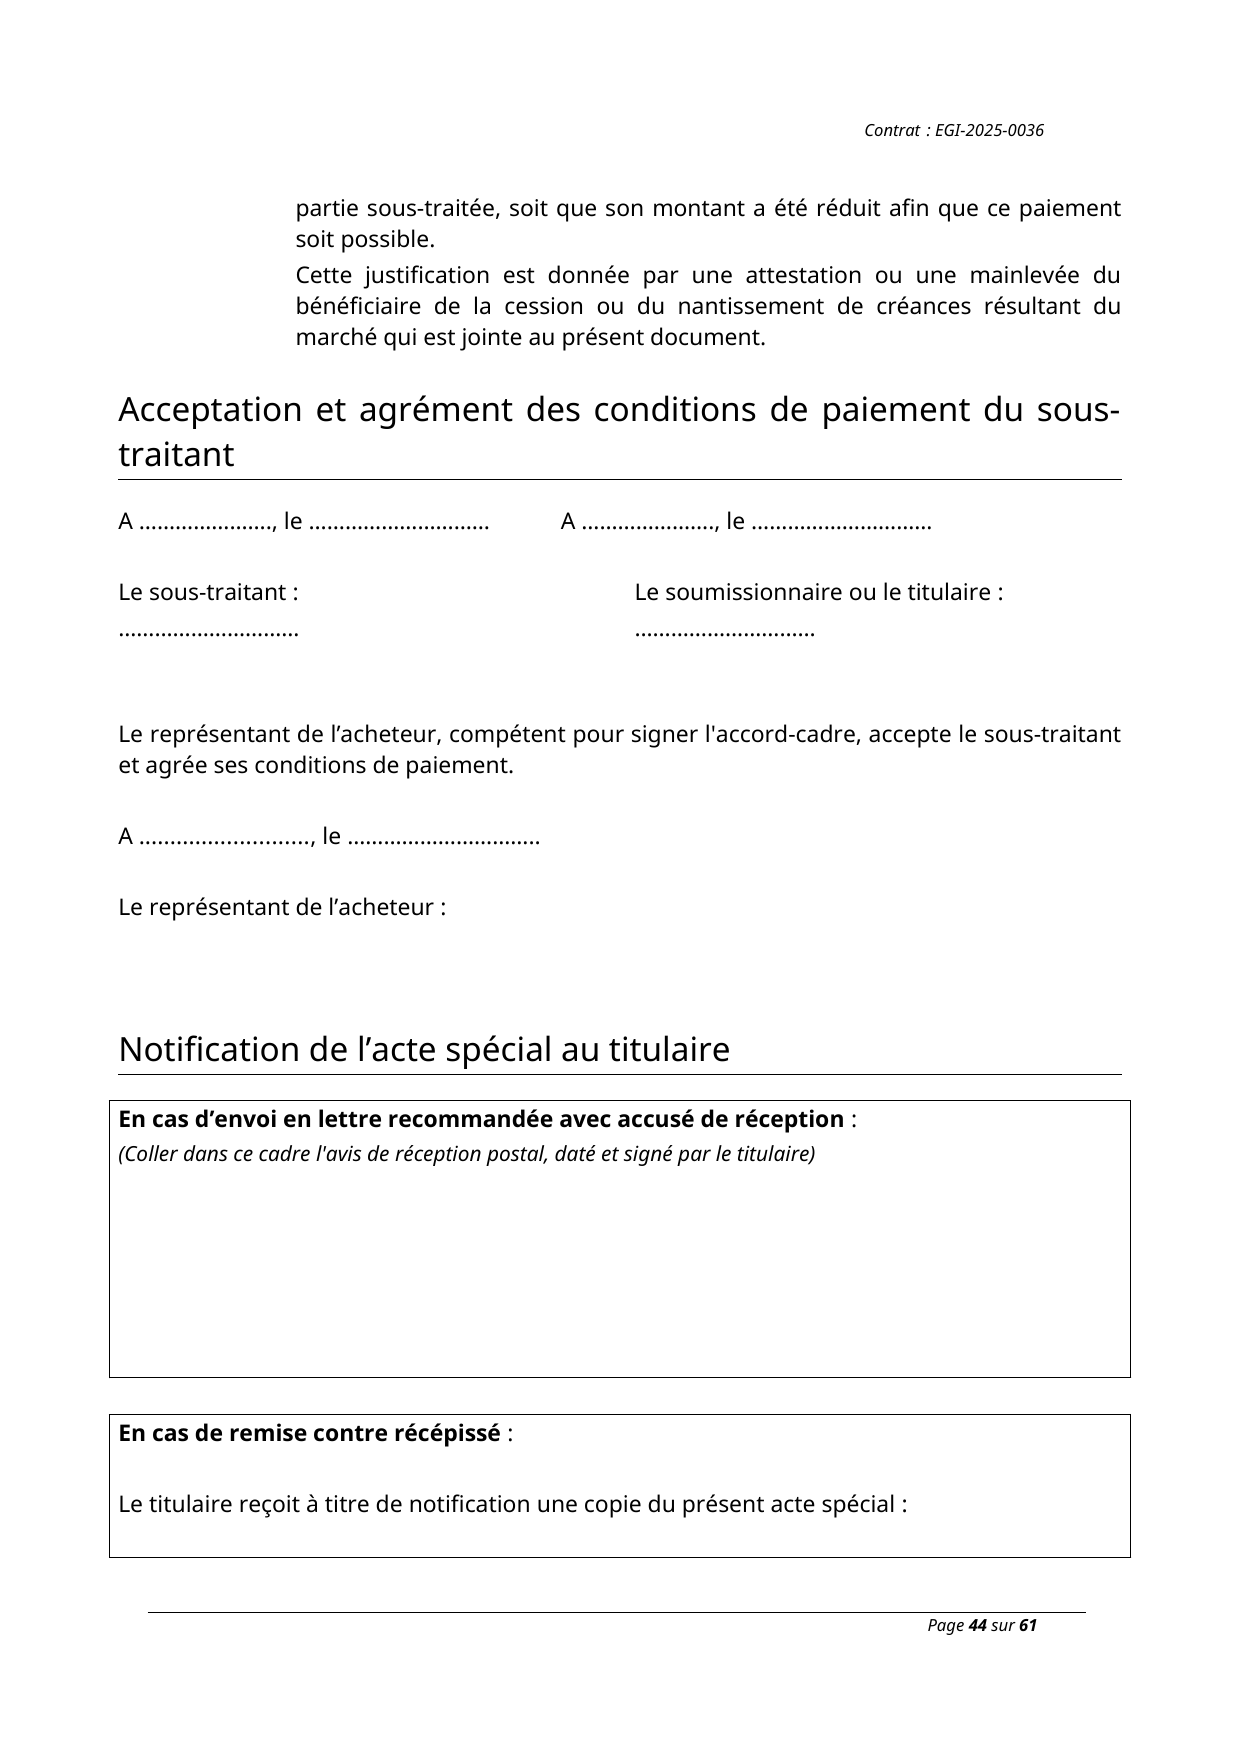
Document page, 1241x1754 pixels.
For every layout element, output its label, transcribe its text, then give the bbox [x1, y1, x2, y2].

text ………………………… ………………………… [118, 611, 1122, 643]
text Cette justification est donnée par une attestation ou une mainlevée du bénéficiaire de la cession ou du nantissement de créances résultant du marché qui est jointe au présent document. [118, 259, 1122, 352]
text Le représentant de l’acheteur : [118, 891, 1122, 922]
text Le sous-traitant : Le soumissionnaire ou le titulaire : [118, 576, 1122, 607]
text En cas d’envoi en lettre recommandée avec accusé de réception : [110, 1101, 1130, 1134]
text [118, 192, 1122, 254]
text (Coller dans ce cadre l'avis de réception postal, daté et signé par le titulaire) [110, 1136, 1130, 1167]
text En cas de remise contre récépissé : [110, 1415, 1130, 1448]
text Acceptation et agrément des conditions de paiement du sous-traitant [118, 386, 1122, 479]
text Le titulaire reçoit à titre de notification une copie du présent acte spécial : [110, 1485, 1130, 1519]
text Le représentant de l’acheteur, compétent pour signer l'accord-cadre, accepte le sous-traitant et agrée ses conditions de paiement. [118, 718, 1122, 780]
text A …………………., le ………………………… A …………………., le ………………………… [118, 505, 1122, 536]
text A , le ………………………….. [118, 820, 1122, 851]
text Notification de l’acte spécial au titulaire [118, 1026, 1122, 1074]
